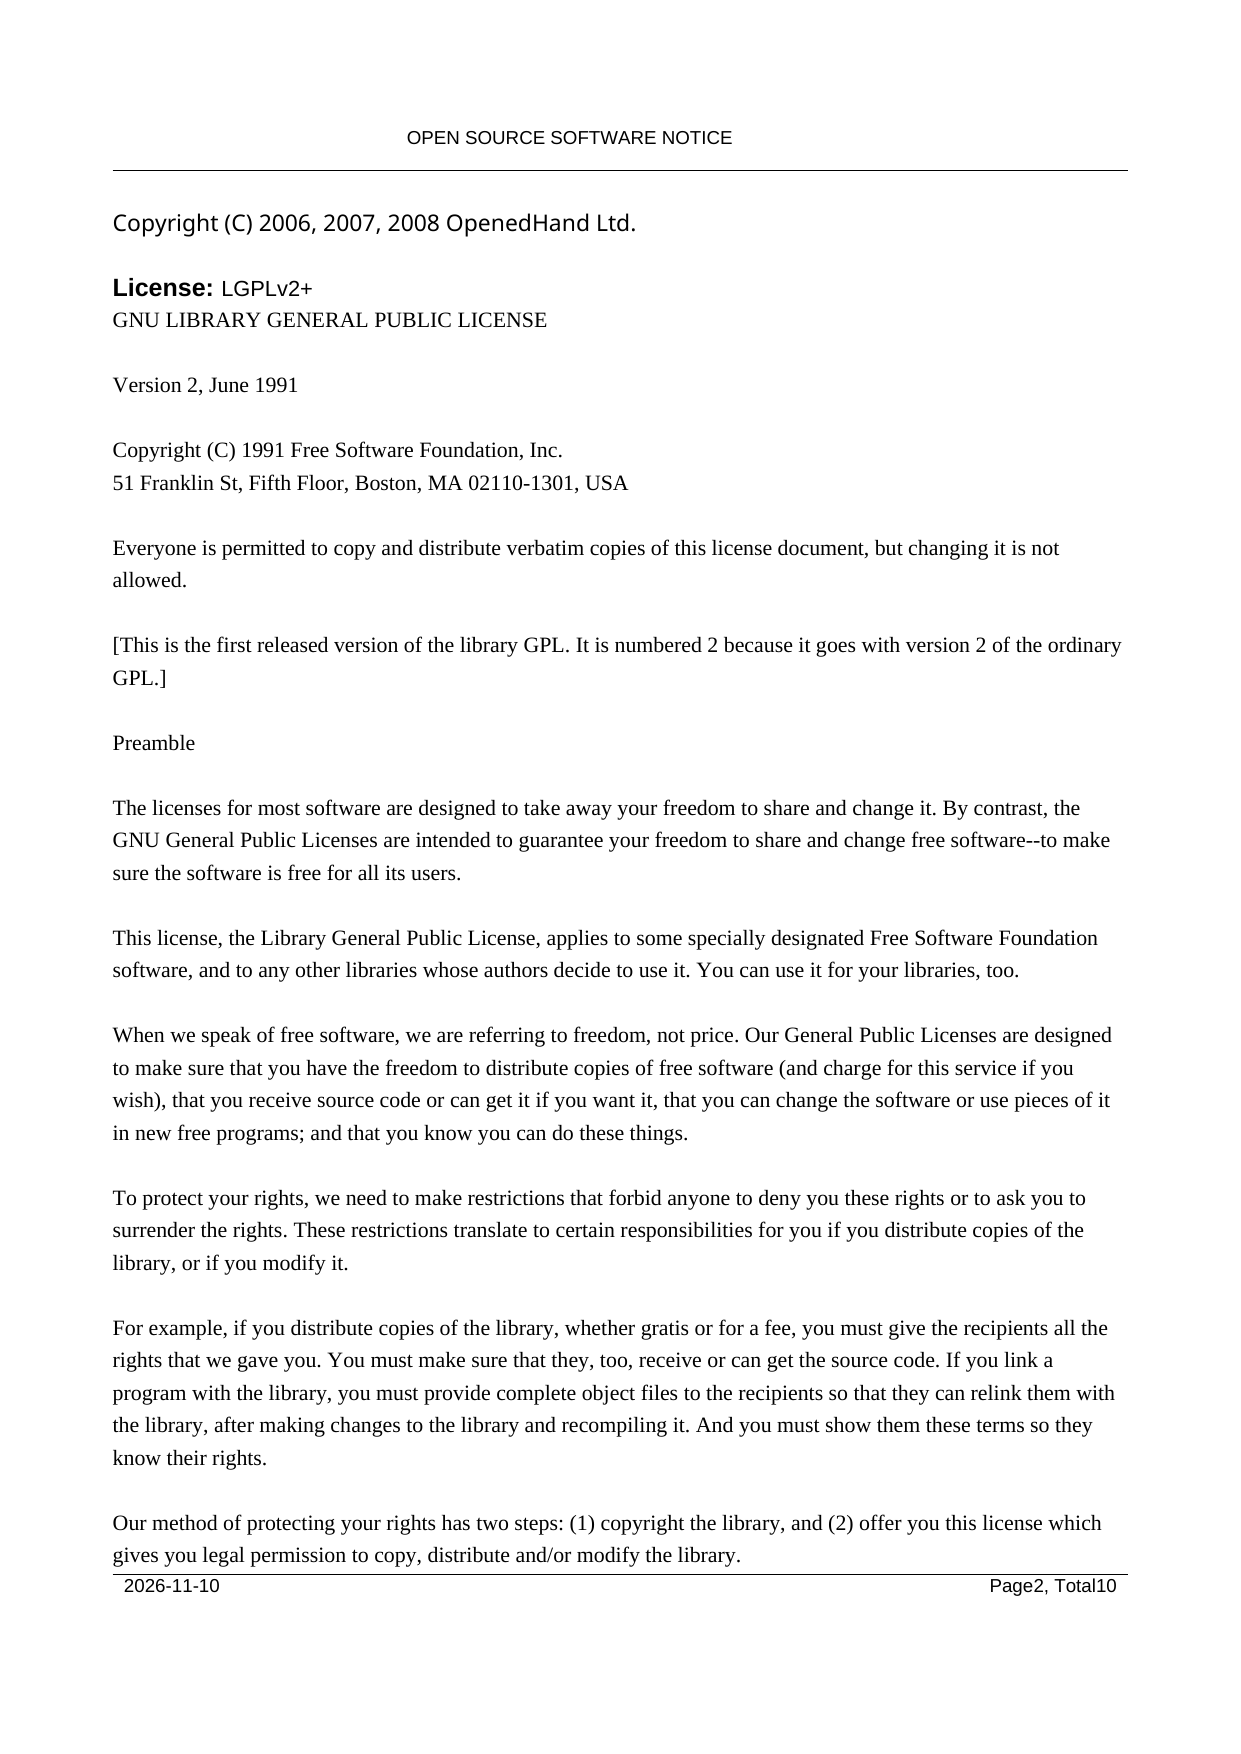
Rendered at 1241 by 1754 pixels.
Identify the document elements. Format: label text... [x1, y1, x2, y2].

text License: LGPLv2+ [112, 271, 1128, 304]
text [112, 304, 1128, 1571]
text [112, 206, 1128, 271]
